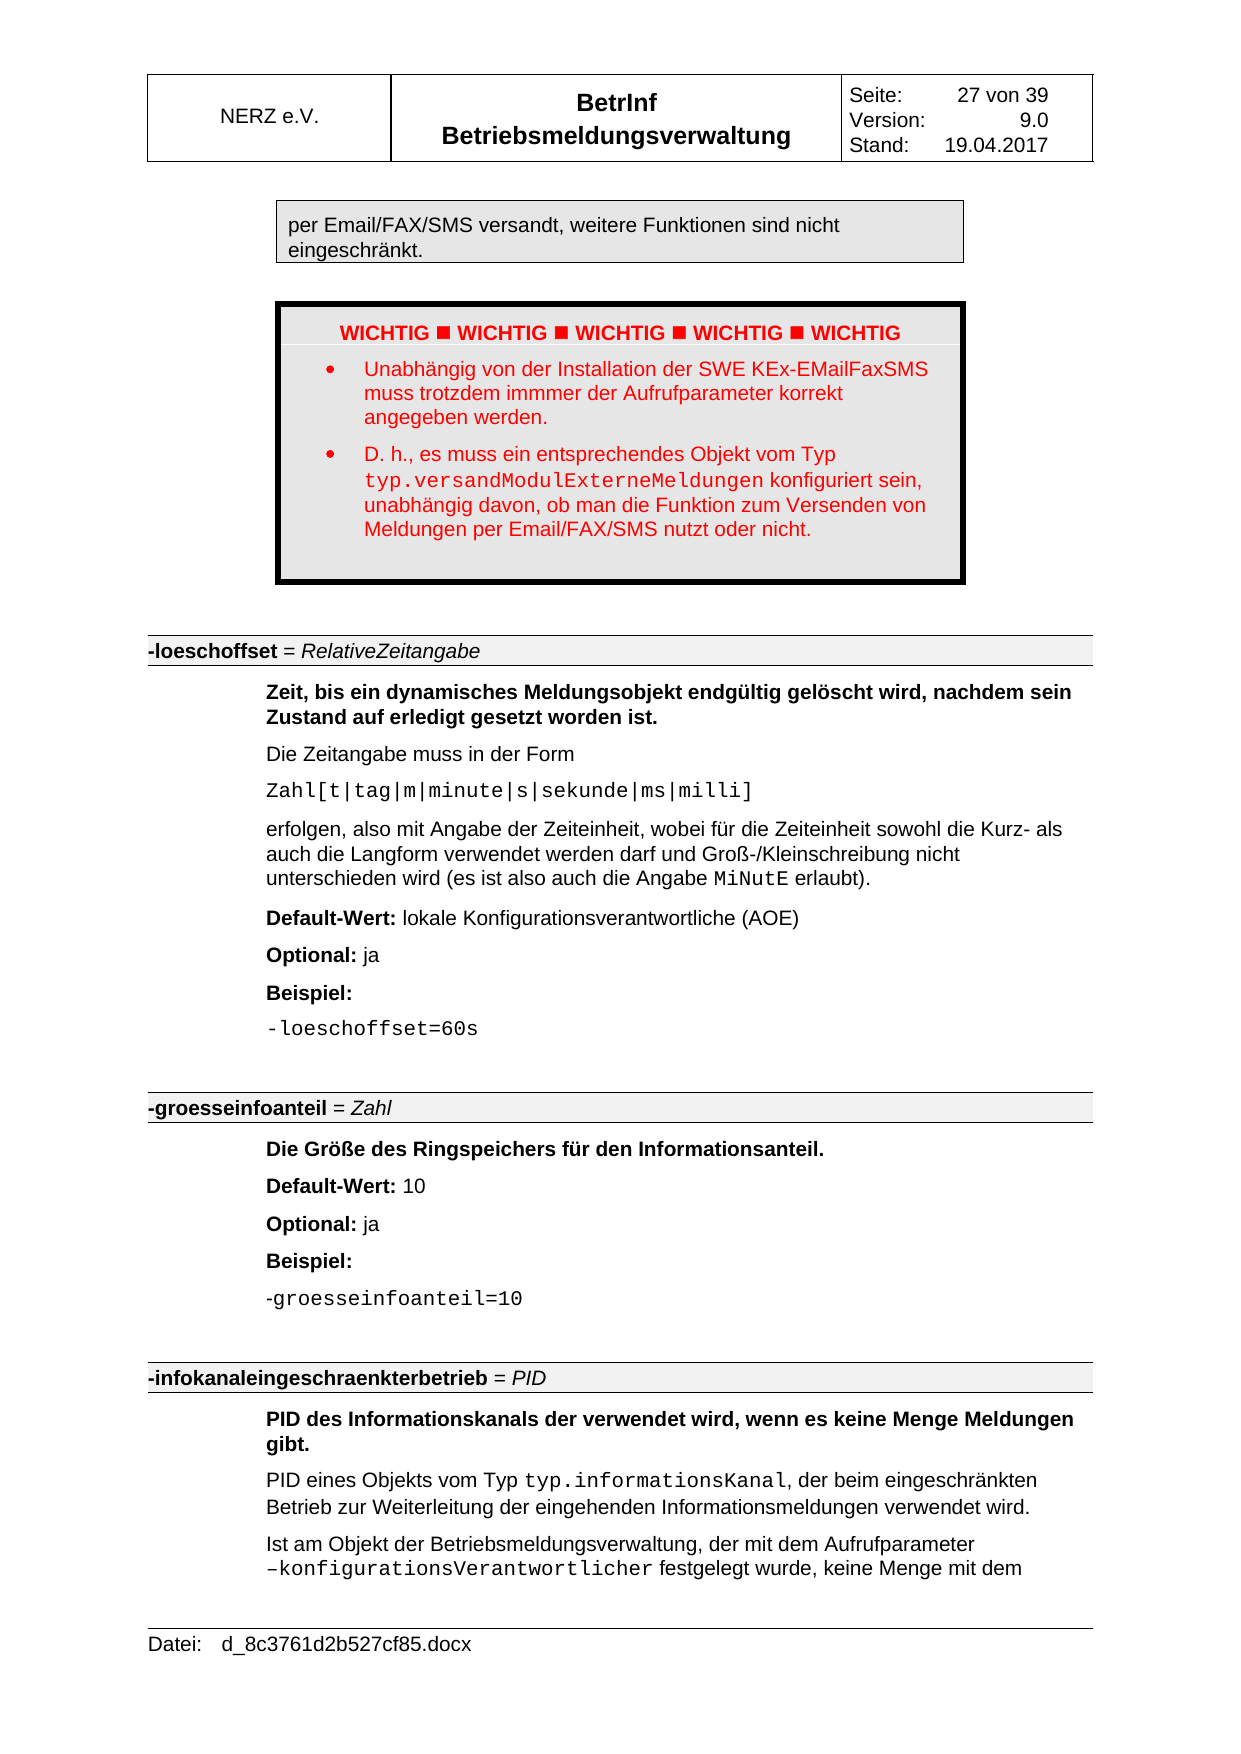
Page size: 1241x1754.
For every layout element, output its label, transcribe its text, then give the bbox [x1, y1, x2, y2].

text Zahl[t|tag|m|minute|s|sekunde|ms|milli] [266, 779, 1093, 804]
text Default-Wert: 10 [266, 1173, 1093, 1198]
text Beispiel: [266, 979, 1093, 1004]
text -infokanaleingeschraenkterbetrieb = PID [148, 1363, 1093, 1392]
text Optional: ja [266, 1211, 1093, 1236]
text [266, 1531, 1093, 1582]
text Die Zeitangabe muss in der Form [266, 741, 1093, 766]
text Beispiel: [266, 1248, 1093, 1273]
text PID des Informationskanals der verwendet wird, wenn es keine Menge Meldungen gibt. [266, 1405, 1093, 1455]
text Die Größe des Ringspeichers für den Informationsanteil. [266, 1136, 1093, 1161]
text -loeschoffset = RelativeZeitangabe [148, 636, 1093, 665]
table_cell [277, 201, 963, 262]
text -groesseinfoanteil = Zahl [148, 1093, 1093, 1122]
text Default-Wert: lokale Konfigurationsverantwortliche (AOE) [266, 904, 1093, 929]
table_header WICHTIG WICHTIG WICHTIG WICHTIG WICHTIG [281, 307, 960, 344]
text Zeit, bis ein dynamisches Meldungsobjekt endgültig gelöscht wird, nachdem sein Zustand auf erledigt gesetzt worden ist. [266, 679, 1093, 729]
text -loeschoffset=60s [266, 1017, 1093, 1042]
table_cell Unabhängig von der Installation der SWE KEx-EMailFaxSMS muss trotzdem immmer der Aufrufparameter korrekt angegeben werden. D. h., es muss ein entsprechendes Objekt vom Typ typ.versandModulExterneMeldungen konfiguriert sein, unabhängig davon, ob man die Funktion zum Versenden von Meldungen per Email/FAX/SMS nutzt oder nicht. [281, 345, 960, 579]
text -groesseinfoanteil=10 [266, 1286, 1093, 1312]
text erfolgen, also mit Angabe der Zeiteinheit, wobei für die Zeiteinheit sowohl die Kurz- als auch die Langform verwendet werden darf und Groß-/Kleinschreibung nicht unterschieden wird (es ist also auch die Angabe MiNutE erlaubt). [266, 816, 1093, 892]
text PID eines Objekts vom Typ typ.informationsKanal, der beim eingeschränkten Betrieb zur Weiterleitung der eingehenden Informationsmeldungen verwendet wird. [266, 1468, 1093, 1519]
text Optional: ja [266, 942, 1093, 967]
